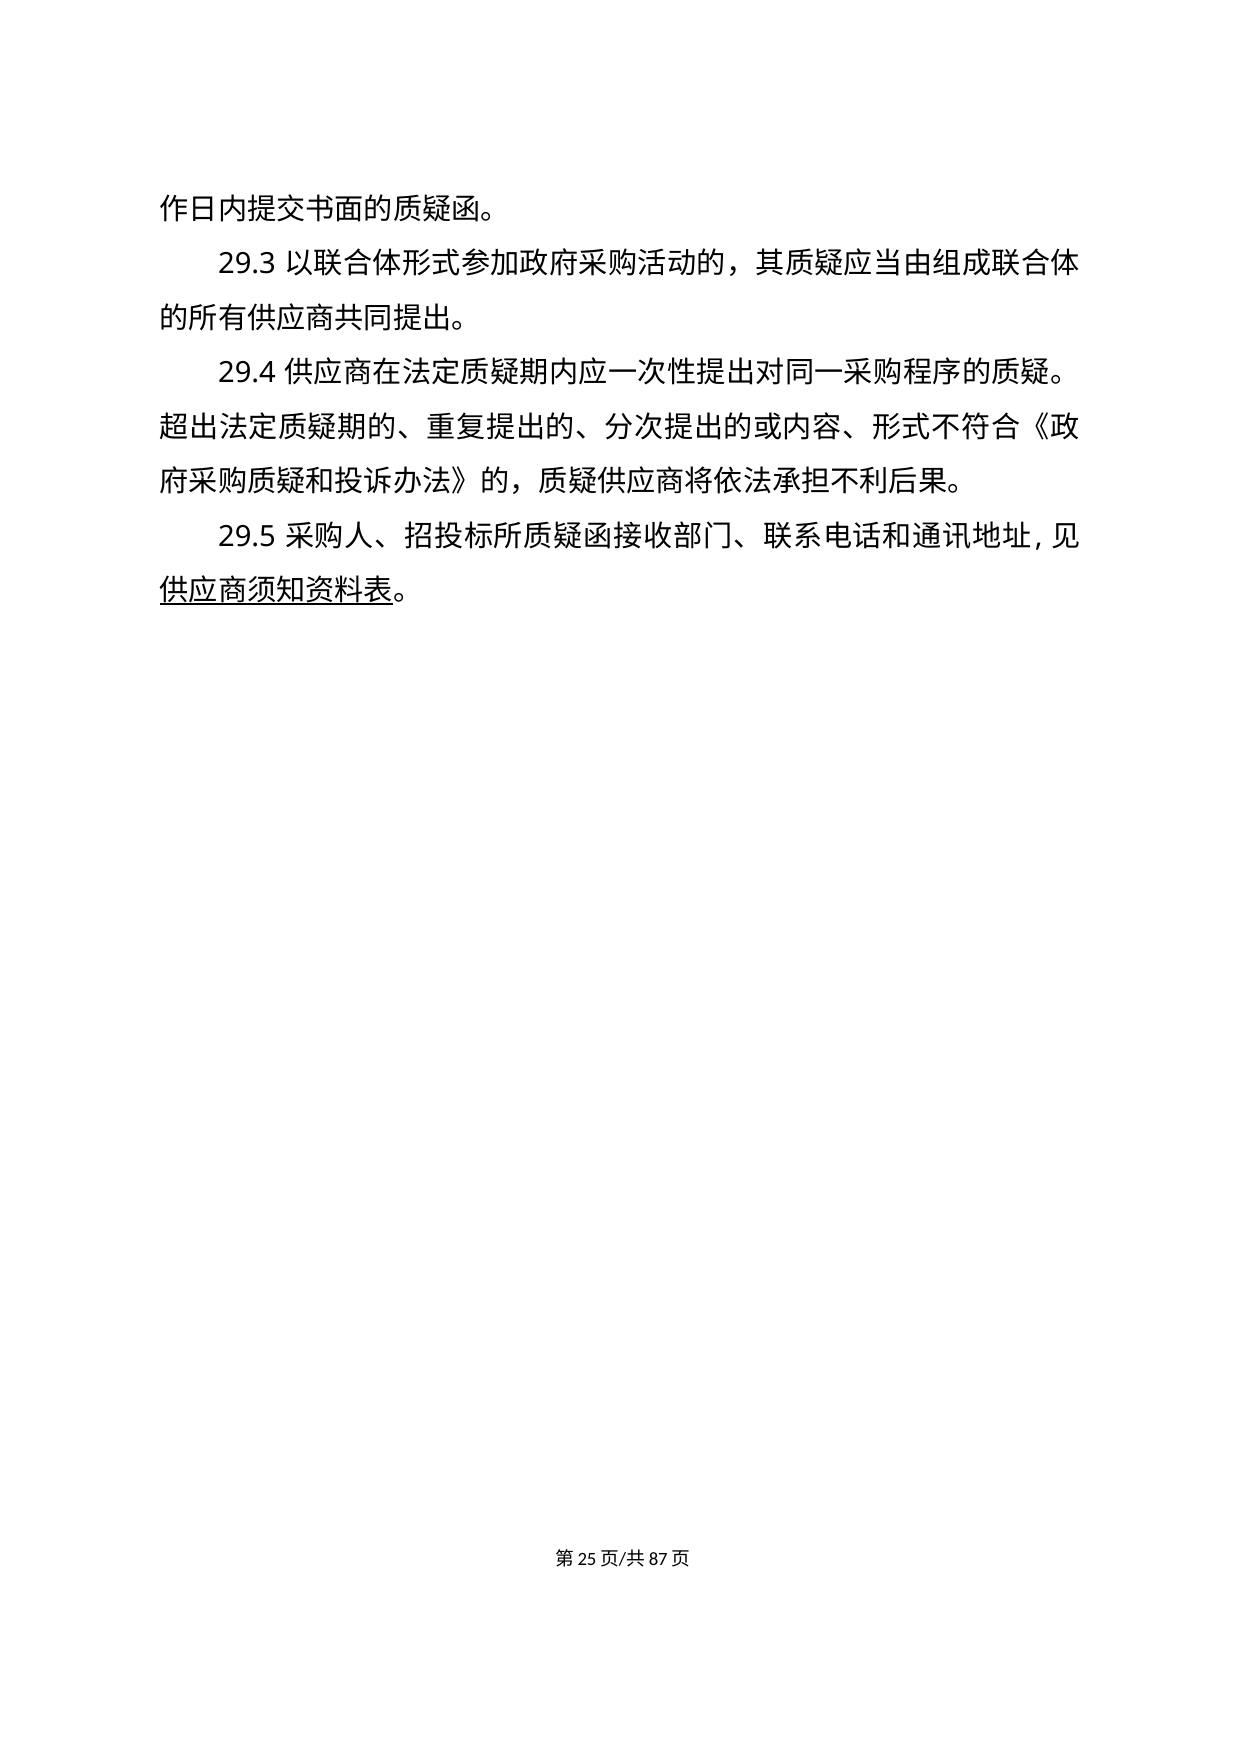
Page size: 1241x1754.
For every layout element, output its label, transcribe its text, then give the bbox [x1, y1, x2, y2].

text 29.4 供应商在法定质疑期内应一次性提出对同一采购程序的质疑。超出法定质疑期的、重复提出的、分次提出的或内容、形式不符合《政府采购质疑和投诉办法》的，质疑供应商将依法承担不利后果。 [159, 343, 1081, 506]
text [159, 179, 1081, 234]
text 29.5 采购人、招投标所质疑函接收部门、联系电话和通讯地址, 见供应商须知资料表。附1：政府采购履约担保函(如需) [159, 506, 1081, 615]
text 29.3 以联合体形式参加政府采购活动的，其质疑应当由组成联合体的所有供应商共同提出。 [159, 234, 1081, 343]
